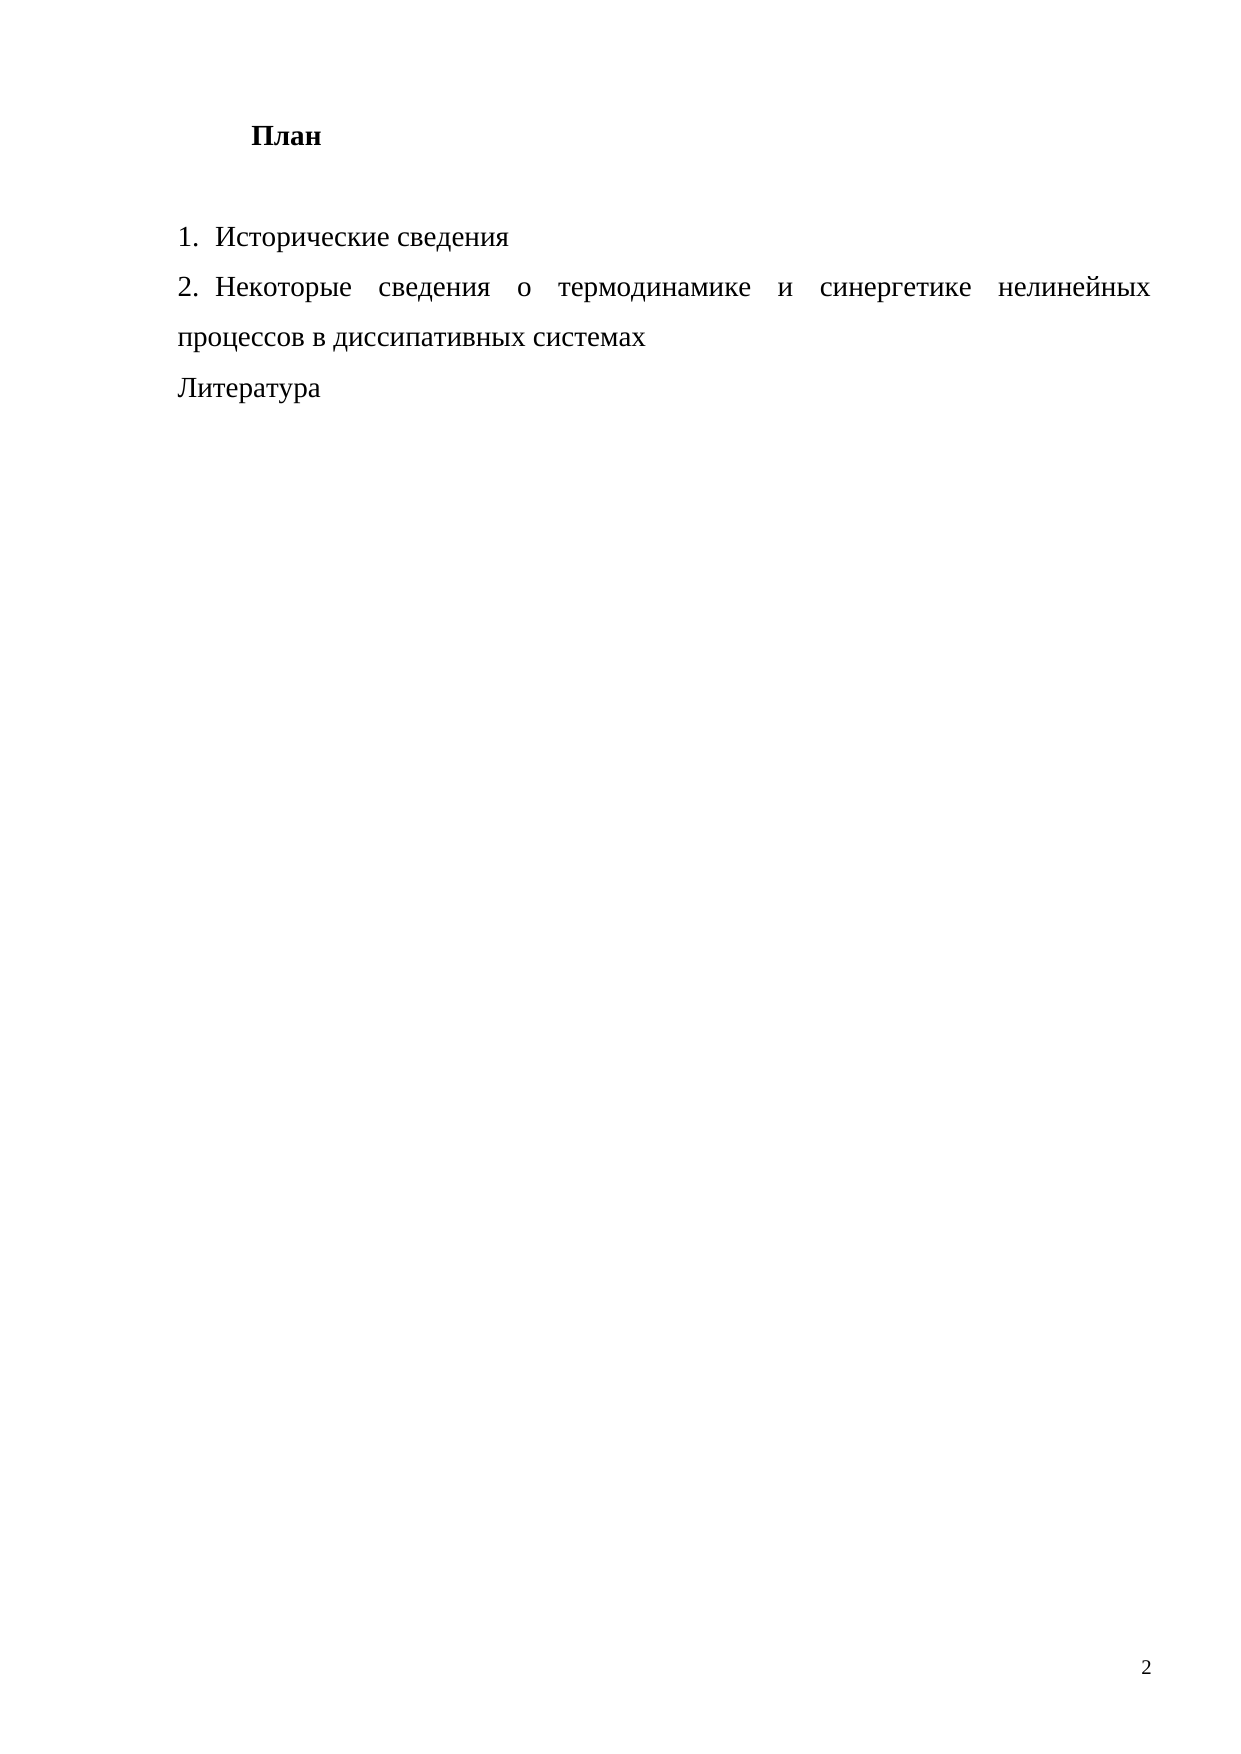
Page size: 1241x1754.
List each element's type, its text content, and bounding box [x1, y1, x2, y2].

list Некоторые сведения о термодинамике и синергетике нелинейных процессов в диссипативных системах [177, 269, 1152, 353]
text Литература [177, 370, 1152, 403]
list Исторические сведения [177, 219, 1152, 252]
subtitle План [177, 118, 1152, 152]
